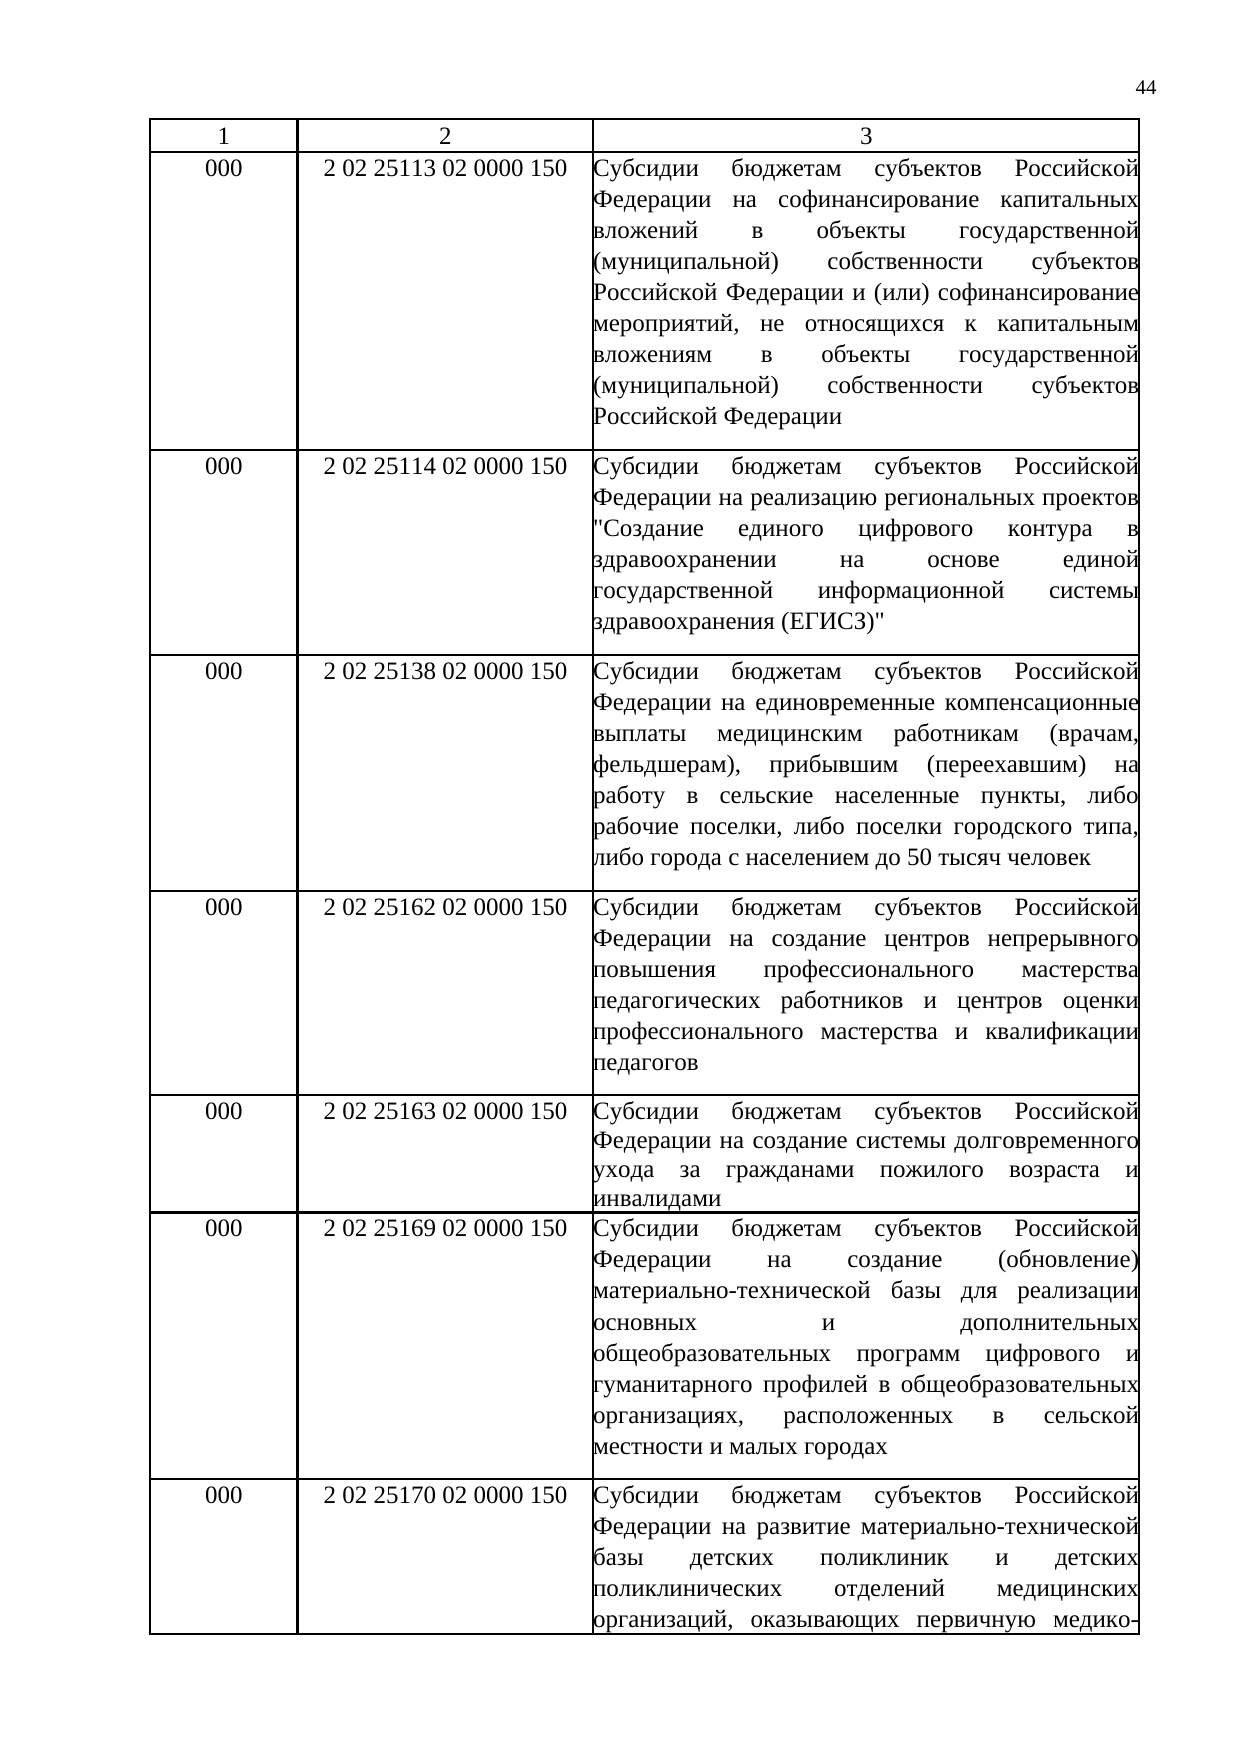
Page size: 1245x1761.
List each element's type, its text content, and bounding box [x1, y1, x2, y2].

table_cell Субсидии бюджетам субъектов Российской Федерации на создание системы долговременного ухода за гражданами пожилого возраста и инвалидами [594, 1096, 1138, 1211]
table_cell 000 [151, 153, 296, 449]
table_header 3 [594, 120, 1138, 151]
table_header 1 [151, 120, 296, 151]
table_cell Субсидии бюджетам субъектов Российской Федерации на создание (обновление) материально-технической базы для реализации основных и дополнительных общеобразовательных программ цифрового и гуманитарного профилей в общеобразовательных организациях, расположенных в сельской местности и малых городах [594, 1214, 1138, 1478]
table_header 2 [299, 120, 592, 151]
table_cell 2 02 25170 02 0000 150 [299, 1480, 592, 1633]
table_cell Субсидии бюджетам субъектов Российской Федерации на создание центров непрерывного повышения профессионального мастерства педагогических работников и центров оценки профессионального мастерства и квалификации педагогов [594, 892, 1138, 1094]
table_cell Субсидии бюджетам субъектов Российской Федерации на реализацию региональных проектов "Создание единого цифрового контура в здравоохранении на основе единой государственной информационной системы здравоохранения (ЕГИСЗ)" [594, 451, 1138, 654]
table_cell 2 02 25162 02 0000 150 [299, 892, 592, 1094]
table_cell 2 02 25138 02 0000 150 [299, 656, 592, 889]
table_cell 000 [151, 1214, 296, 1478]
table_cell 2 02 25114 02 0000 150 [299, 451, 592, 654]
table_cell Субсидии бюджетам субъектов Российской Федерации на софинансирование капитальных вложений в объекты государственной (муниципальной) собственности субъектов Российской Федерации и (или) софинансирование мероприятий, не относящихся к капитальным вложениям в объекты государственной (муниципальной) собственности субъектов Российской Федерации [594, 153, 1138, 449]
table_cell Субсидии бюджетам субъектов Российской Федерации на единовременные компенсационные выплаты медицинским работникам (врачам, фельдшерам), прибывшим (переехавшим) на работу в сельские населенные пункты, либо рабочие поселки, либо поселки городского типа, либо города с населением до 50 тысяч человек [594, 656, 1138, 889]
table_cell 000 [151, 656, 296, 889]
table_cell 000 [151, 451, 296, 654]
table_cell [594, 1480, 1138, 1633]
table_cell 2 02 25169 02 0000 150 [299, 1214, 592, 1478]
table_cell 000 [151, 892, 296, 1094]
table_cell 2 02 25163 02 0000 150 [299, 1096, 592, 1211]
table_cell 000 [151, 1480, 296, 1633]
table_cell 2 02 25113 02 0000 150 [299, 153, 592, 449]
table_cell 000 [151, 1096, 296, 1211]
